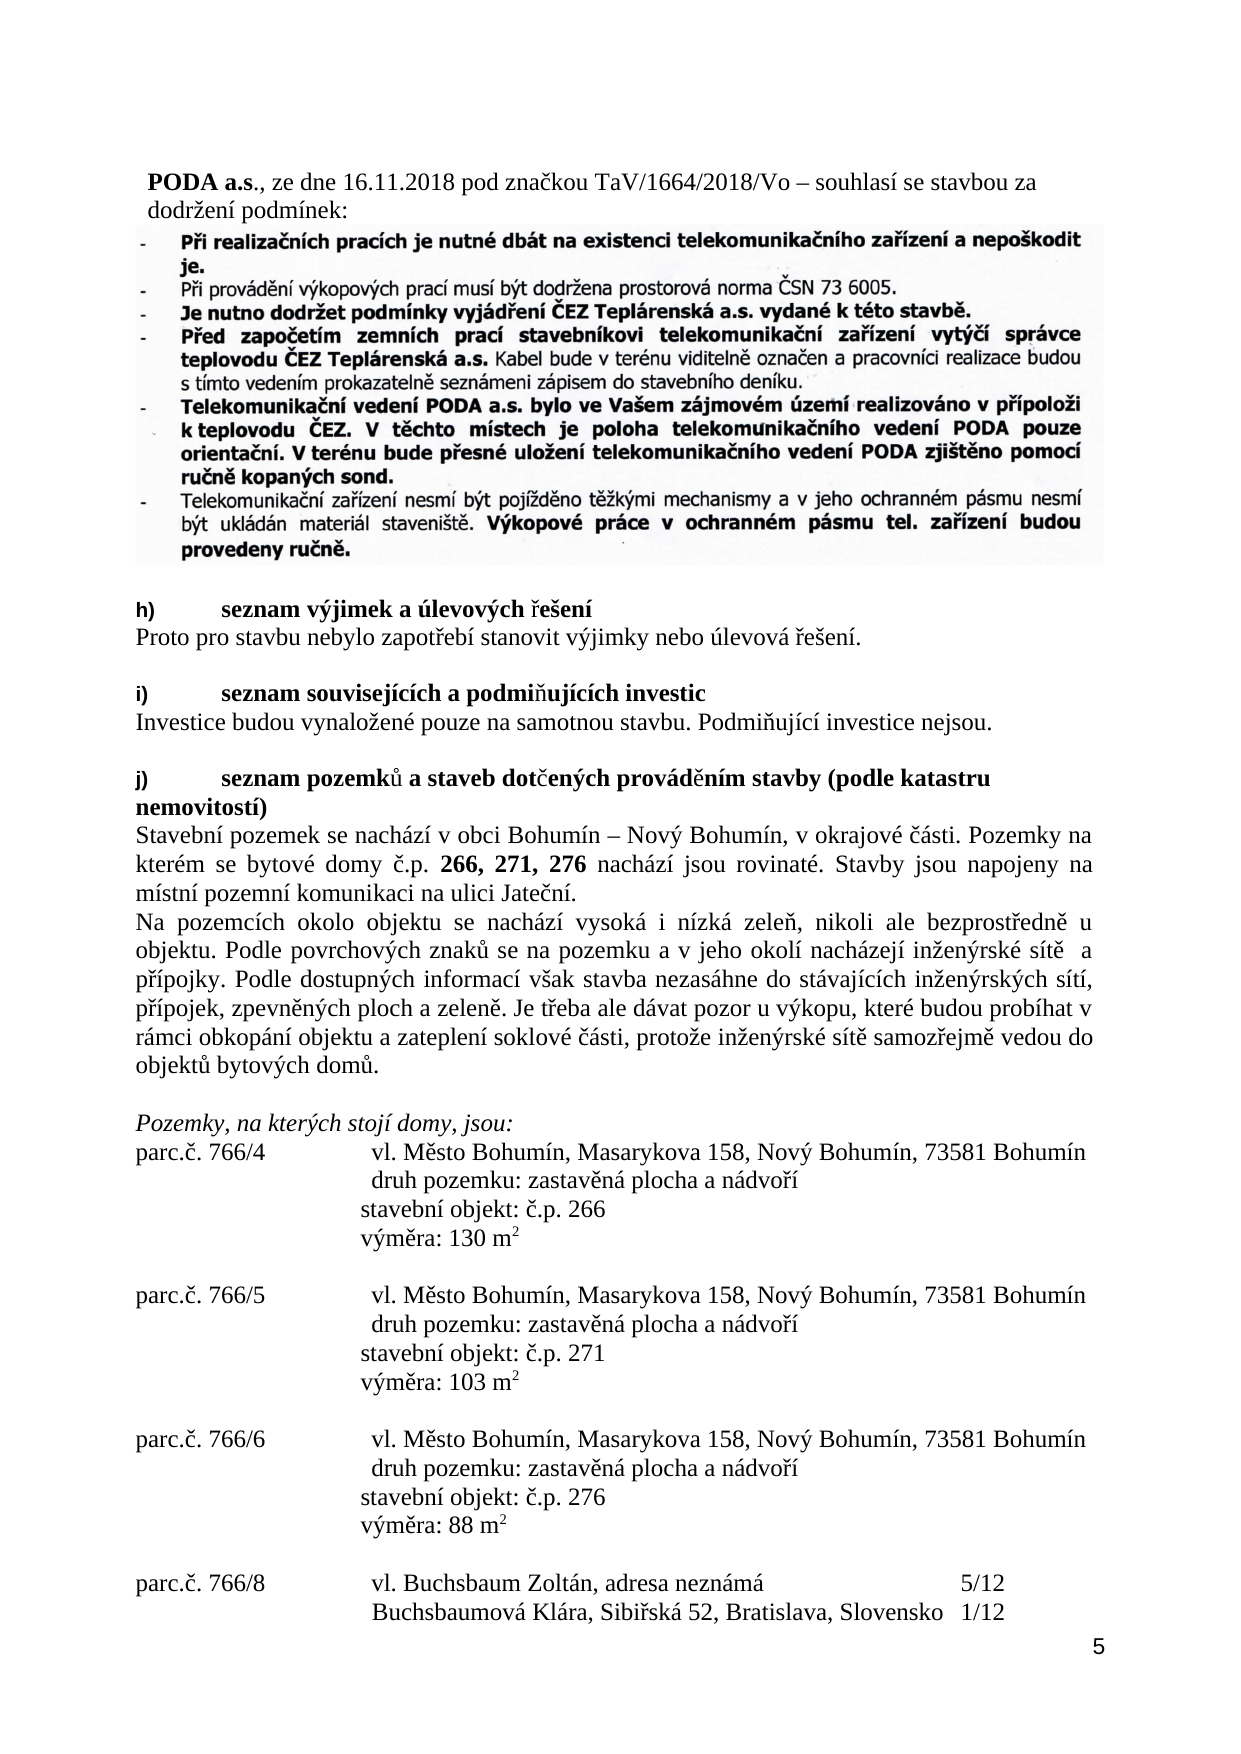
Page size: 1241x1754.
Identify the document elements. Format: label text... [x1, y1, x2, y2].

subtitle seznam výjimek a úlevových řešení [135, 594, 1105, 622]
text Pozemky, na kterých stojí domy, jsou: [135, 1108, 1105, 1137]
text Stavební pozemek se nachází v obci Bohumín – Nový Bohumín, v okrajové části. Pozemky na kterém se bytové domy č.p. 266, 271, 276 nachází jsou rovinaté. Stavby jsou napojeny na místní pozemní komunikaci na ulici Jateční. [135, 821, 1094, 907]
text druh pozemku: zastavěná plocha a nádvoří [135, 1166, 1094, 1194]
text parc.č. 766/8 vl. Buchsbaum Zoltán, adresa neznámá 5/12 [135, 1568, 1094, 1597]
text výměra: 88 m2 [285, 1511, 902, 1539]
text Proto pro stavbu nebylo zapotřebí stanovit výjimky nebo úlevová řešení. [135, 622, 1105, 651]
text výměra: 130 m2 [285, 1223, 902, 1252]
text Buchsbaumová Klára, Sibiřská 52, Bratislava, Slovensko 1/12 [372, 1597, 1094, 1626]
subtitle seznam pozemků a staveb dotčených prováděním stavby (podle katastru nemovitostí) [135, 763, 1105, 821]
text výměra: 103 m2 [285, 1367, 902, 1396]
text parc.č. 766/4 vl. Město Bohumín, Masarykova 158, Nový Bohumín, 73581 Bohumín [135, 1137, 1094, 1166]
text Na pozemcích okolo objektu se nachází vysoká i nízká zeleň, nikoli ale bezprostředně u objektu. Podle povrchových znaků se na pozemku a v jeho okolí nacházejí inženýrské sítě a přípojky. Podle dostupných informací však stavba nezasáhne do stávajících inženýrských sítí, přípojek, zpevněných ploch a zeleně. Je třeba ale dávat pozor u výkopu, které budou probíhat v rámci obkopání objektu a zateplení soklové části, protože inženýrské sítě samozřejmě vedou do objektů bytových domů. [135, 907, 1094, 1079]
text stavební objekt: č.p. 276 [285, 1482, 902, 1511]
text parc.č. 766/6 vl. Město Bohumín, Masarykova 158, Nový Bohumín, 73581 Bohumín [135, 1424, 1094, 1453]
subtitle seznam souvisejících a podmiňujících investic [135, 678, 1105, 707]
text druh pozemku: zastavěná plocha a nádvoří [135, 1453, 1094, 1482]
text druh pozemku: zastavěná plocha a nádvoří [135, 1309, 1094, 1338]
text parc.č. 766/5 vl. Město Bohumín, Masarykova 158, Nový Bohumín, 73581 Bohumín [135, 1281, 1094, 1309]
text stavební objekt: č.p. 271 [285, 1338, 902, 1367]
text Investice budou vynaložené pouze na samotnou stavbu. Podmiňující investice nejsou. [135, 707, 1105, 736]
text stavební objekt: č.p. 266 [285, 1194, 902, 1223]
text PODA a.s., ze dne 16.11.2018 pod značkou TaV/1664/2018/Vo – souhlasí se stavbou za dodržení podmínek: [147, 167, 1092, 224]
